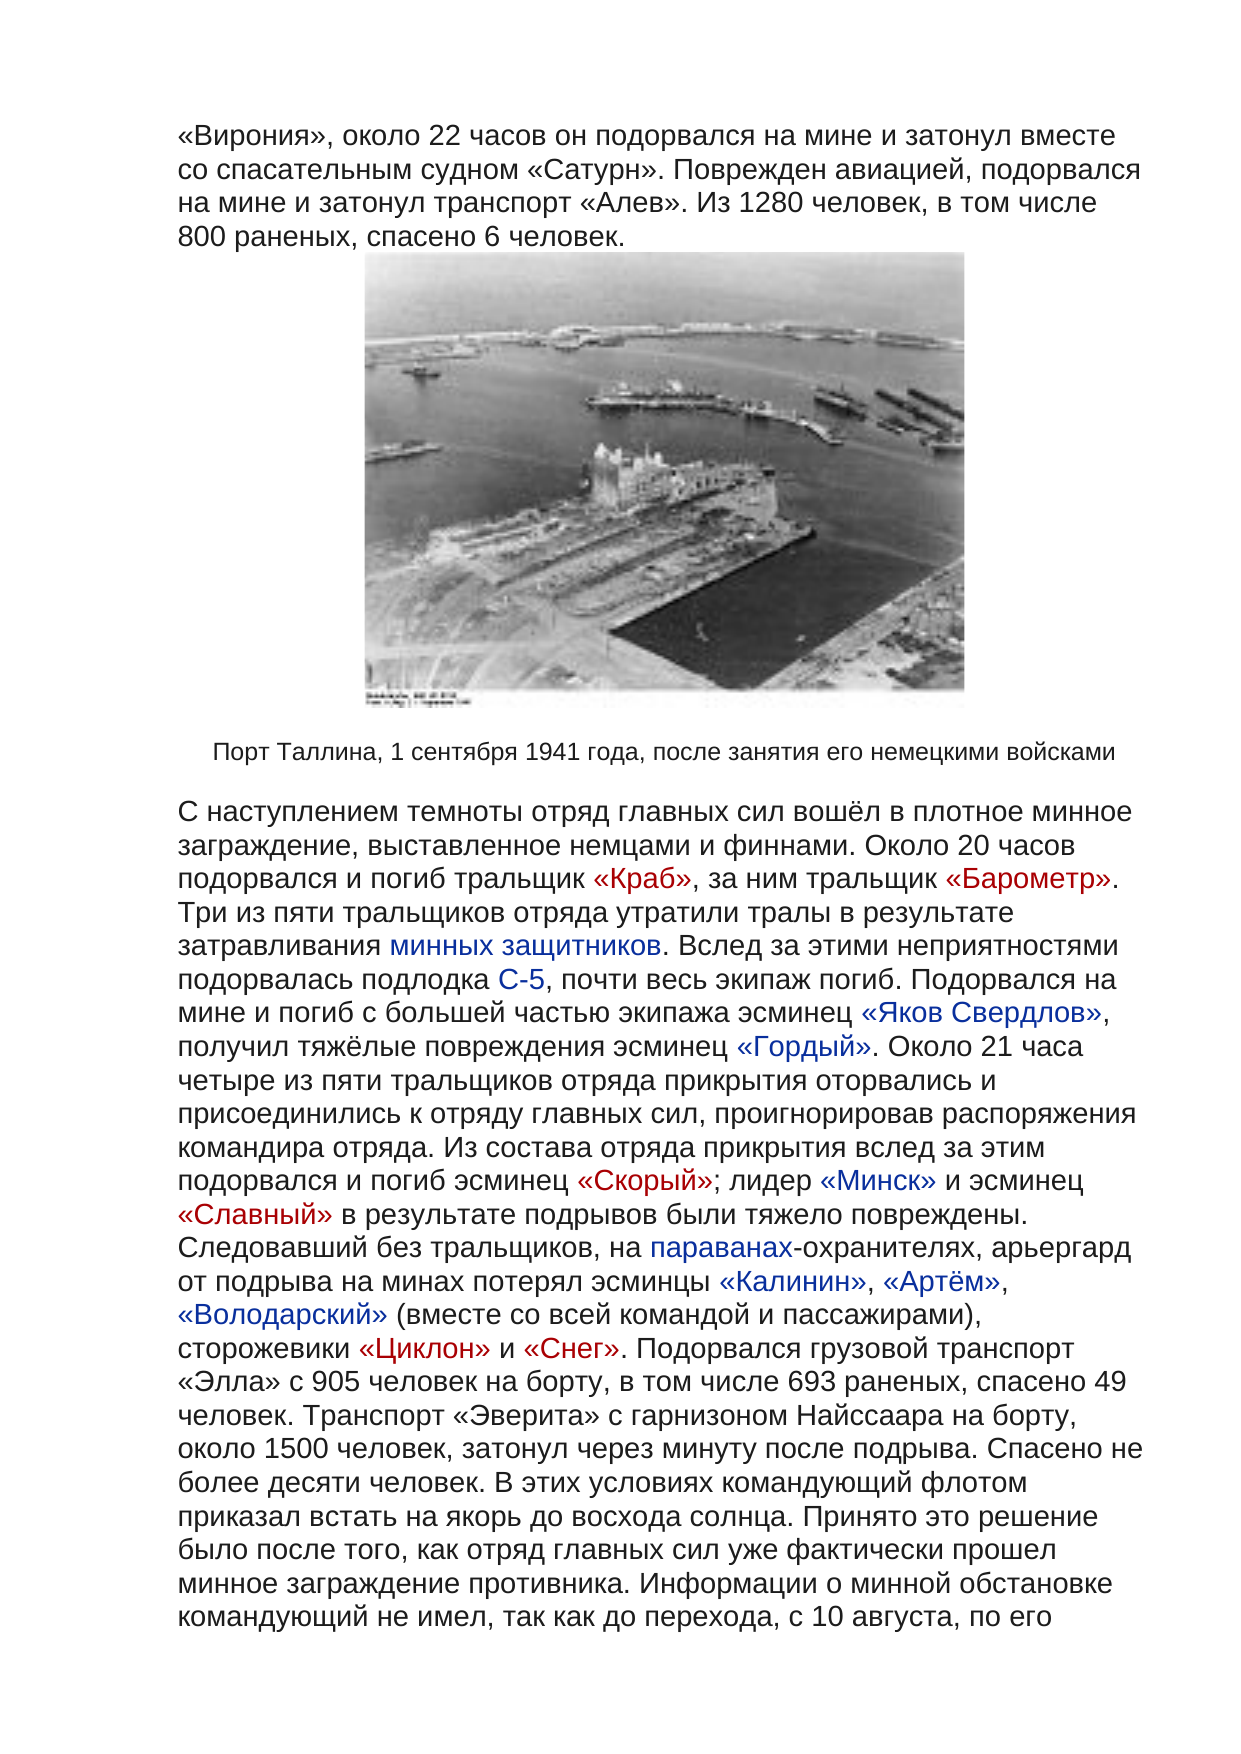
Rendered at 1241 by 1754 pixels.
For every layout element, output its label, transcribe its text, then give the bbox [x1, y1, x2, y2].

picture [364, 252, 965, 708]
text Порт Таллина, 1 сентября 1941 года, после занятия его немецкими войсками [177, 737, 1152, 765]
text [177, 794, 1152, 1633]
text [177, 118, 1152, 252]
